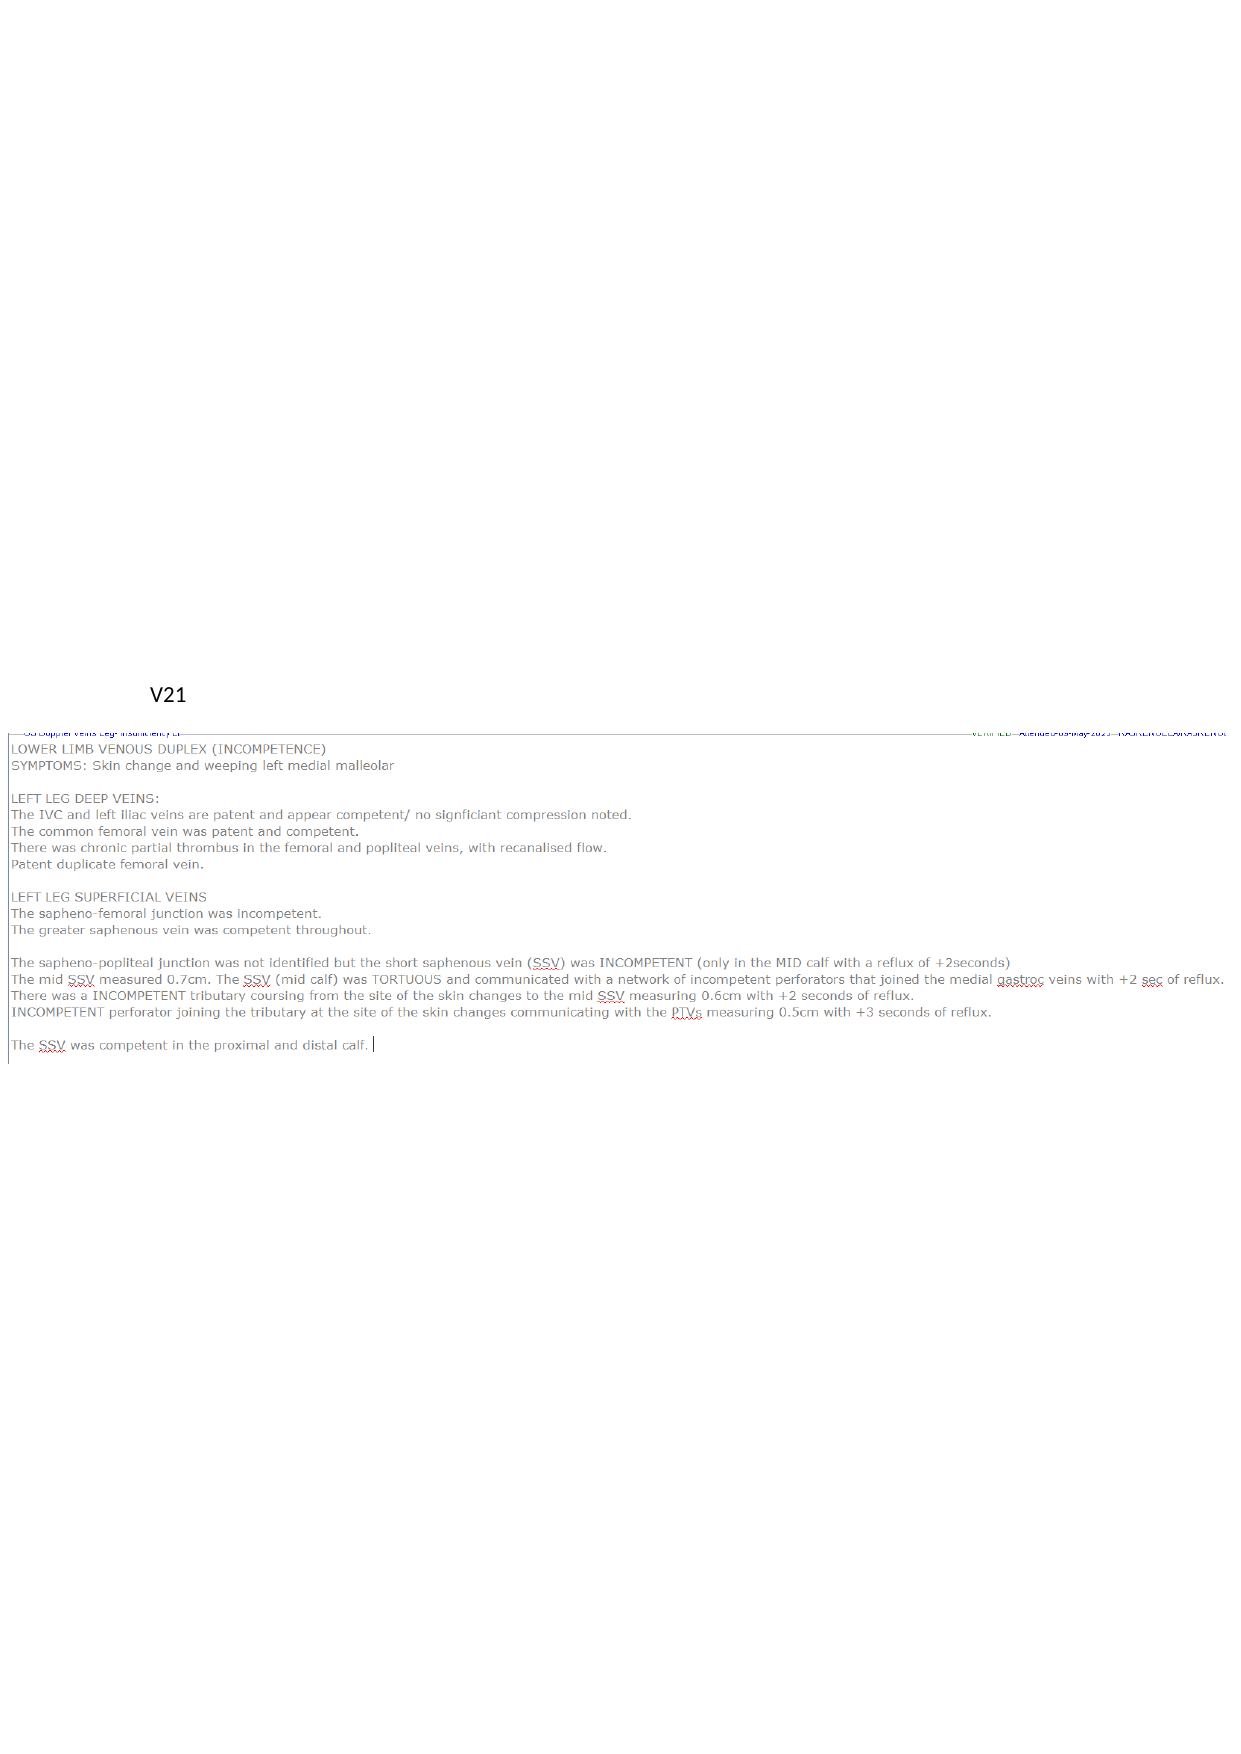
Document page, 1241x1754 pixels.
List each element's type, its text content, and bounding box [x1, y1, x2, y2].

picture [7, 733, 1227, 1064]
text V21 [150, 680, 1090, 708]
